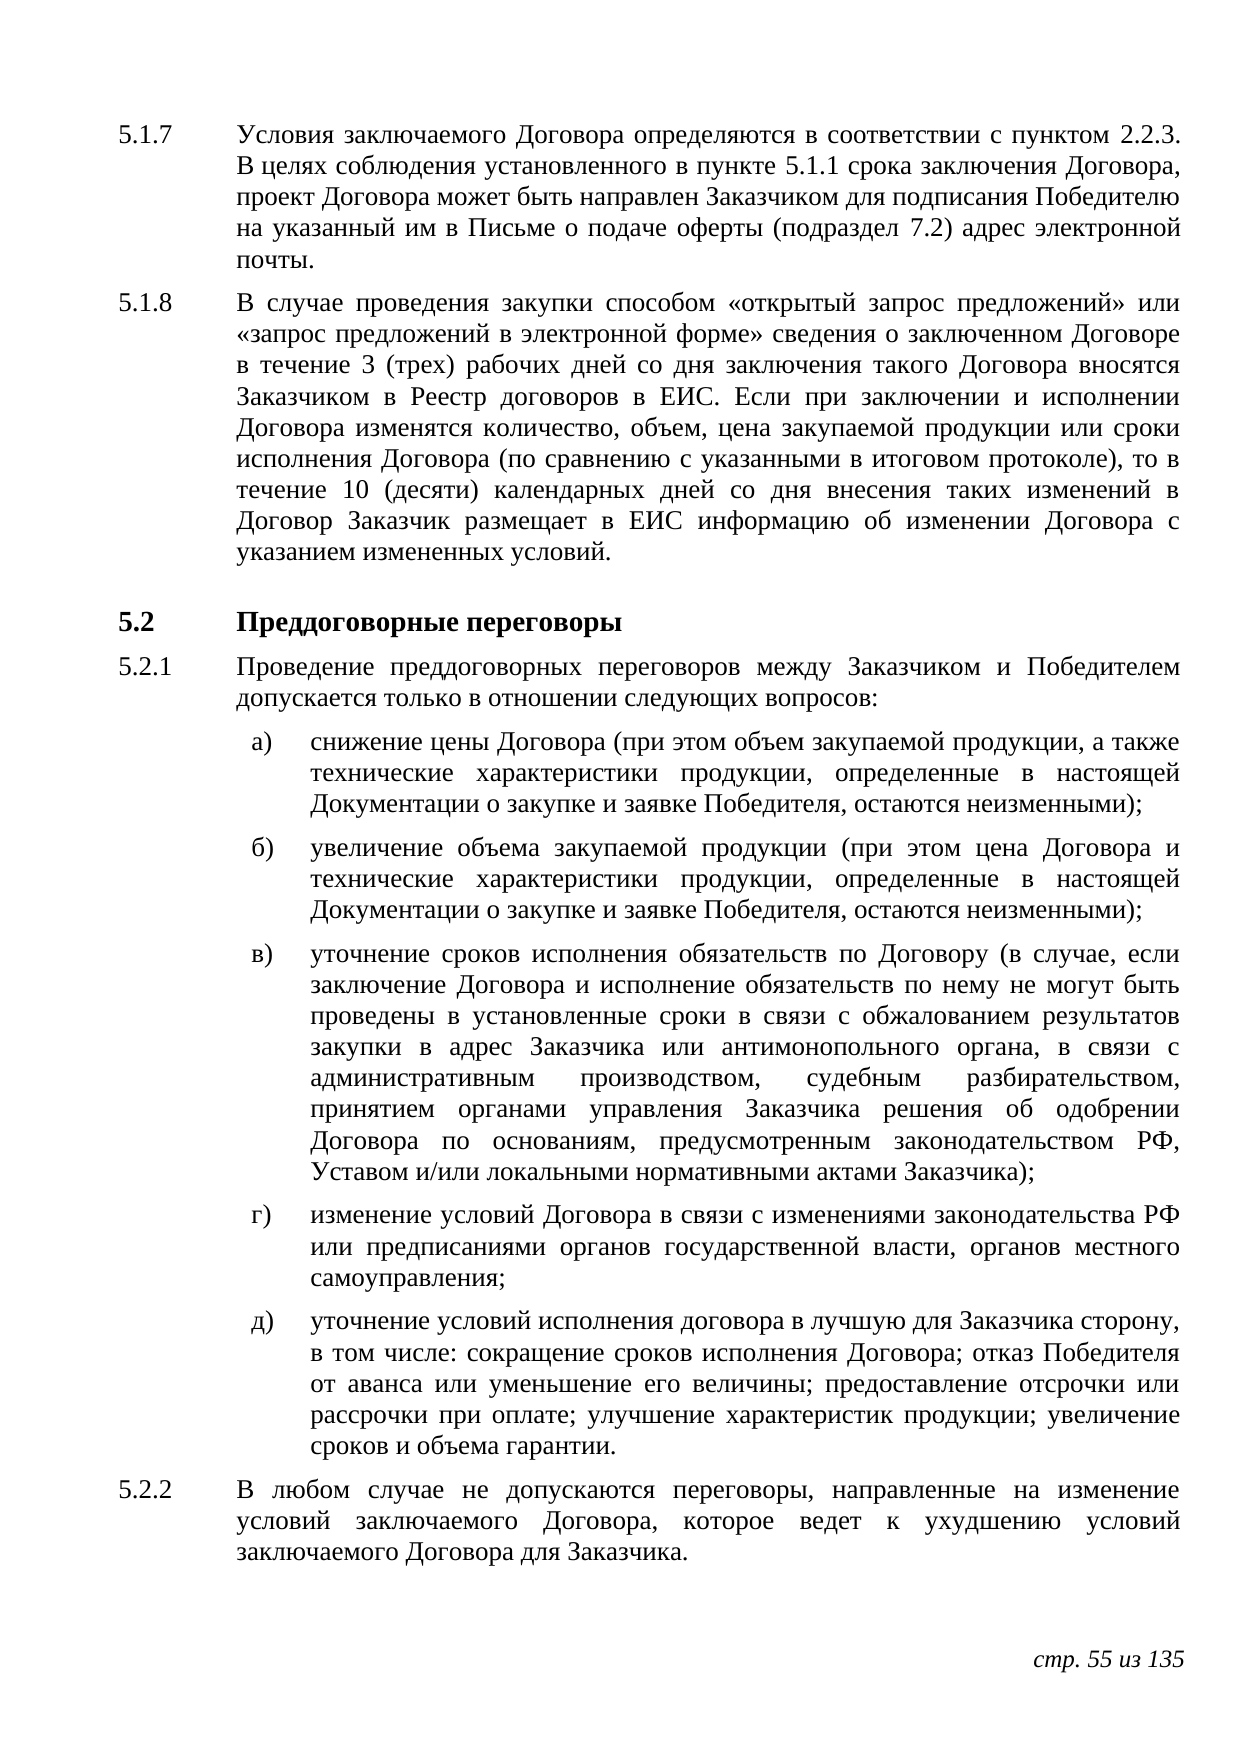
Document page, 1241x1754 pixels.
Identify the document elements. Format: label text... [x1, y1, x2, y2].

text Условия заключаемого Договора определяются в соответствии с пунктом 2.2.3. В целях соблюдения установленного в пункте 5.1.1 срока заключения Договора, проект Договора может быть направлен Заказчиком для подписания Победителю на указанный им в Письме о подаче оферты (подраздел 7.2) адрес электронной почты. [118, 118, 1181, 274]
text уточнение сроков исполнения обязательств по Договору (в случае, если заключение Договора и исполнение обязательств по нему не могут быть проведены в установленные сроки в связи с обжалованием результатов закупки в адрес Заказчика или антимонопольного органа, в связи с административным производством, судебным разбирательством, принятием органами управления Заказчика решения об одобрении Договора по основаниям, предусмотренным законодательством РФ, Уставом и/или локальными нормативными актами Заказчика); [251, 937, 1181, 1186]
text В любом случае не допускаются переговоры, направленные на изменение условий заключаемого Договора, которое ведет к ухудшению условий заключаемого Договора для Заказчика. [118, 1473, 1181, 1566]
text В случае проведения закупки способом «открытый запрос предложений» или «запрос предложений в электронной форме» сведения о заключенном Договоре в течение 3 (трех) рабочих дней со дня заключения такого Договора вносятся Заказчиком в Реестр договоров в ЕИС. Если при заключении и исполнении Договора изменятся количество, объем, цена закупаемой продукции или сроки исполнения Договора (по сравнению с указанными в итоговом протоколе), то в течение 10 (десяти) календарных дней со дня внесения таких изменений в Договор Заказчик размещает в ЕИС информацию об изменении Договора с указанием измененных условий. [118, 286, 1181, 567]
subtitle Преддоговорные переговоры [118, 604, 1181, 638]
text уточнение условий исполнения договора в лучшую для Заказчика сторону, в том числе: сокращение сроков исполнения Договора; отказ Победителя от аванса или уменьшение его величины; предоставление отсрочки или рассрочки при оплате; улучшение характеристик продукции; увеличение сроков и объема гарантии. [251, 1304, 1181, 1460]
text изменение условий Договора в связи с изменениями законодательства РФ или предписаниями органов государственной власти, органов местного самоуправления; [251, 1198, 1181, 1292]
text увеличение объема закупаемой продукции (при этом цена Договора и технические характеристики продукции, определенные в настоящей Документации о закупке и заявке Победителя, остаются неизменными); [251, 831, 1181, 924]
text снижение цены Договора (при этом объем закупаемой продукции, а также технические характеристики продукции, определенные в настоящей Документации о закупке и заявке Победителя, остаются неизменными); [251, 725, 1181, 818]
text Проведение преддоговорных переговоров между Заказчиком и Победителем допускается только в отношении следующих вопросов: [118, 650, 1181, 712]
